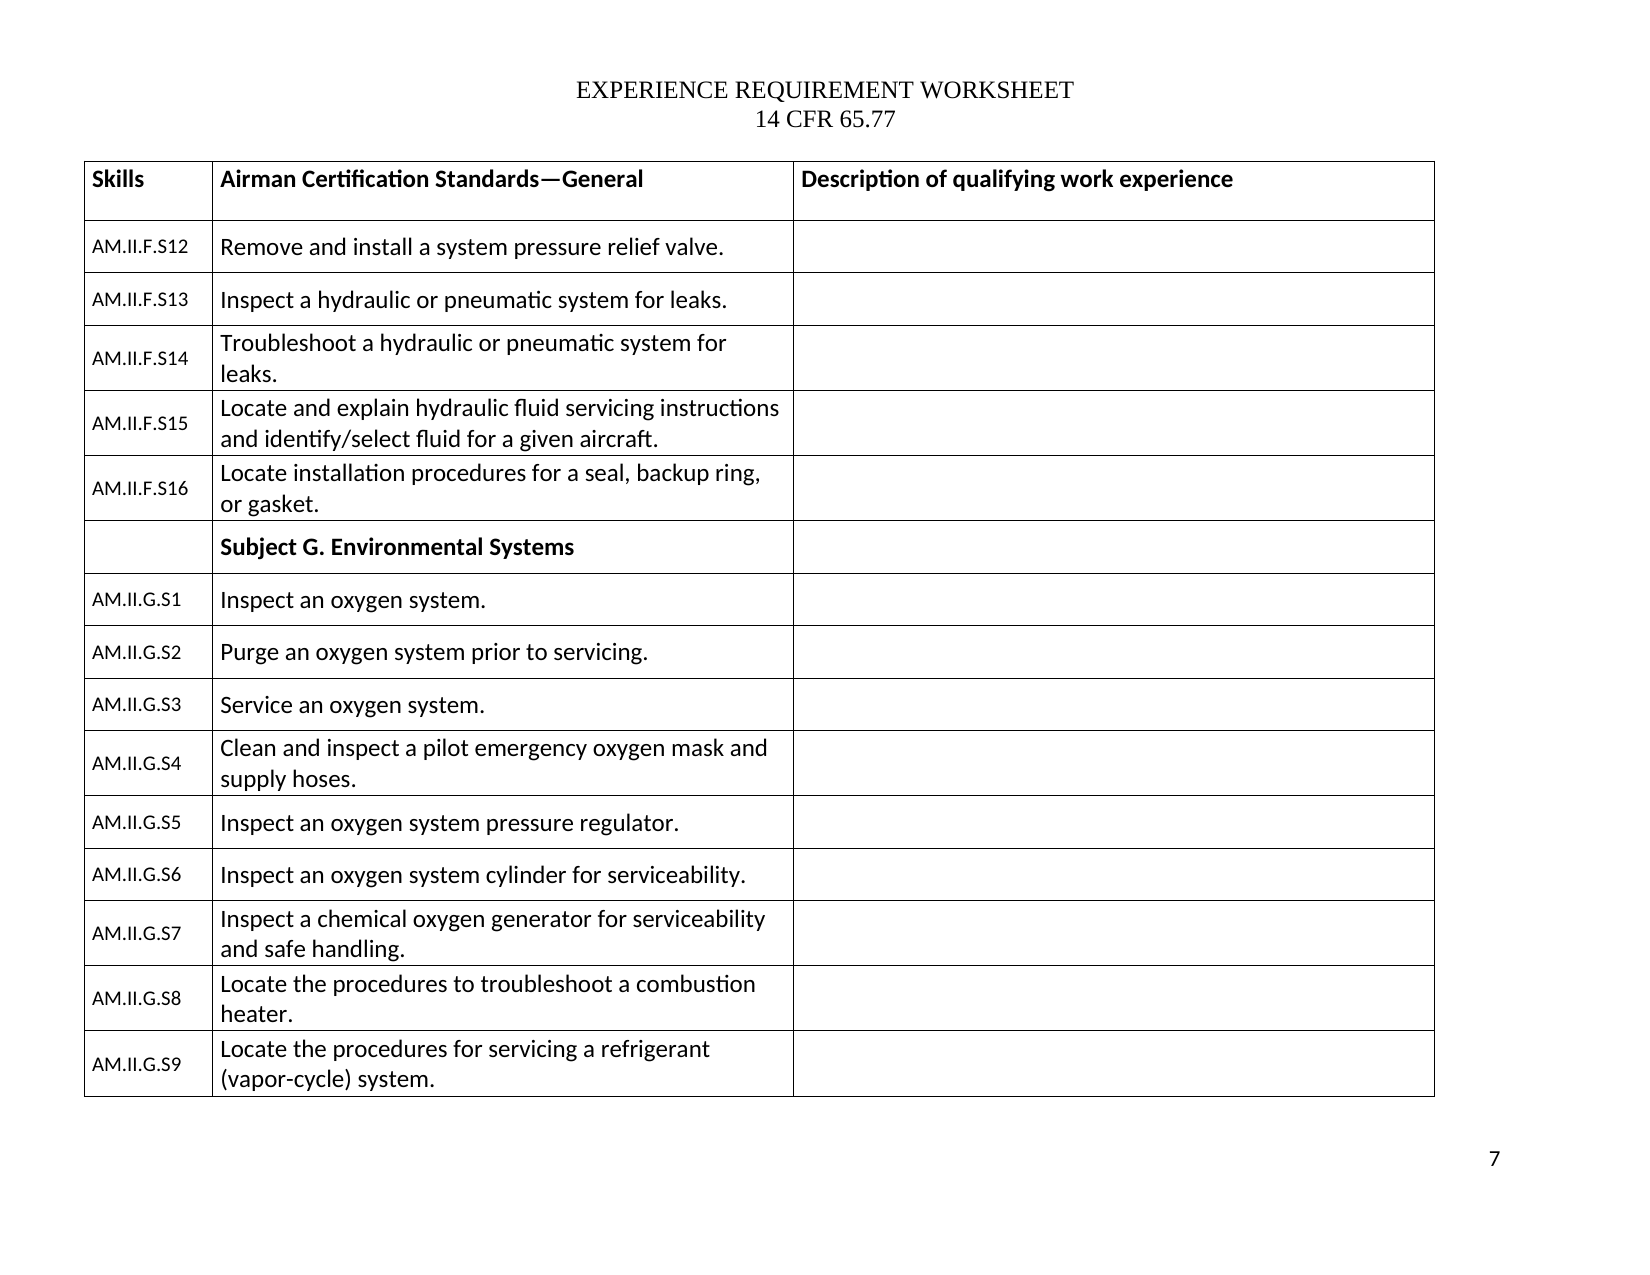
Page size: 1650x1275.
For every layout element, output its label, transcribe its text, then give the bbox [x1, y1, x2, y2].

table_cell Purge an oxygen system prior to servicing. [213, 626, 793, 678]
table_cell Locate the procedures for servicing a refrigerant (vapor-cycle) system. [213, 1031, 793, 1096]
table_cell AM.II.G.S5 [85, 796, 212, 848]
table_cell AM.II.G.S3 [85, 679, 212, 730]
table_cell [794, 679, 1434, 730]
table_cell AM.II.F.S15 [85, 391, 212, 455]
table_cell [794, 221, 1434, 272]
table_cell [794, 521, 1434, 573]
table_cell Troubleshoot a hydraulic or pneumatic system for leaks. [213, 326, 793, 390]
table_cell [794, 391, 1434, 455]
table_cell AM.II.F.S12 [85, 221, 212, 272]
table_cell Inspect a chemical oxygen generator for serviceability and safe handling. [213, 901, 793, 965]
table_cell AM.II.G.S6 [85, 849, 212, 900]
table_cell Inspect an oxygen system. [213, 574, 793, 625]
table_cell [794, 901, 1434, 965]
table_cell AM.II.G.S8 [85, 966, 212, 1030]
table_cell [794, 796, 1434, 848]
table_cell [85, 521, 212, 573]
table_cell AM.II.G.S7 [85, 901, 212, 965]
table_cell [794, 626, 1434, 678]
table_cell AM.II.F.S16 [85, 456, 212, 520]
table_cell [794, 731, 1434, 795]
table_cell Clean and inspect a pilot emergency oxygen mask and supply hoses. [213, 731, 793, 795]
table_header Description of qualifying work experience [794, 162, 1434, 220]
table_cell AM.II.G.S2 [85, 626, 212, 678]
table_cell [794, 1031, 1434, 1096]
table_cell [794, 273, 1434, 325]
table_cell Locate installation procedures for a seal, backup ring, or gasket. [213, 456, 793, 520]
table_cell AM.II.G.S9 [85, 1031, 212, 1096]
table_cell AM.II.F.S14 [85, 326, 212, 390]
table_cell AM.II.G.S4 [85, 731, 212, 795]
table_cell Inspect a hydraulic or pneumatic system for leaks. [213, 273, 793, 325]
table_cell AM.II.F.S13 [85, 273, 212, 325]
table_cell Inspect an oxygen system pressure regulator. [213, 796, 793, 848]
table_cell Subject G. Environmental Systems [213, 521, 793, 573]
table_cell Inspect an oxygen system cylinder for serviceability. [213, 849, 793, 900]
table_cell [794, 574, 1434, 625]
table_cell [794, 326, 1434, 390]
table_cell Locate and explain hydraulic fluid servicing instructions and identify/select fluid for a given aircraft. [213, 391, 793, 455]
table_cell [794, 966, 1434, 1030]
table_cell Locate the procedures to troubleshoot a combustion heater. [213, 966, 793, 1030]
table_cell Remove and install a system pressure relief valve. [213, 221, 793, 272]
table_cell AM.II.G.S1 [85, 574, 212, 625]
table_header Airman Certification Standards—General [213, 162, 793, 220]
table_cell [794, 849, 1434, 900]
table_cell [794, 456, 1434, 520]
table_cell Service an oxygen system. [213, 679, 793, 730]
table_header Skills [85, 162, 212, 220]
